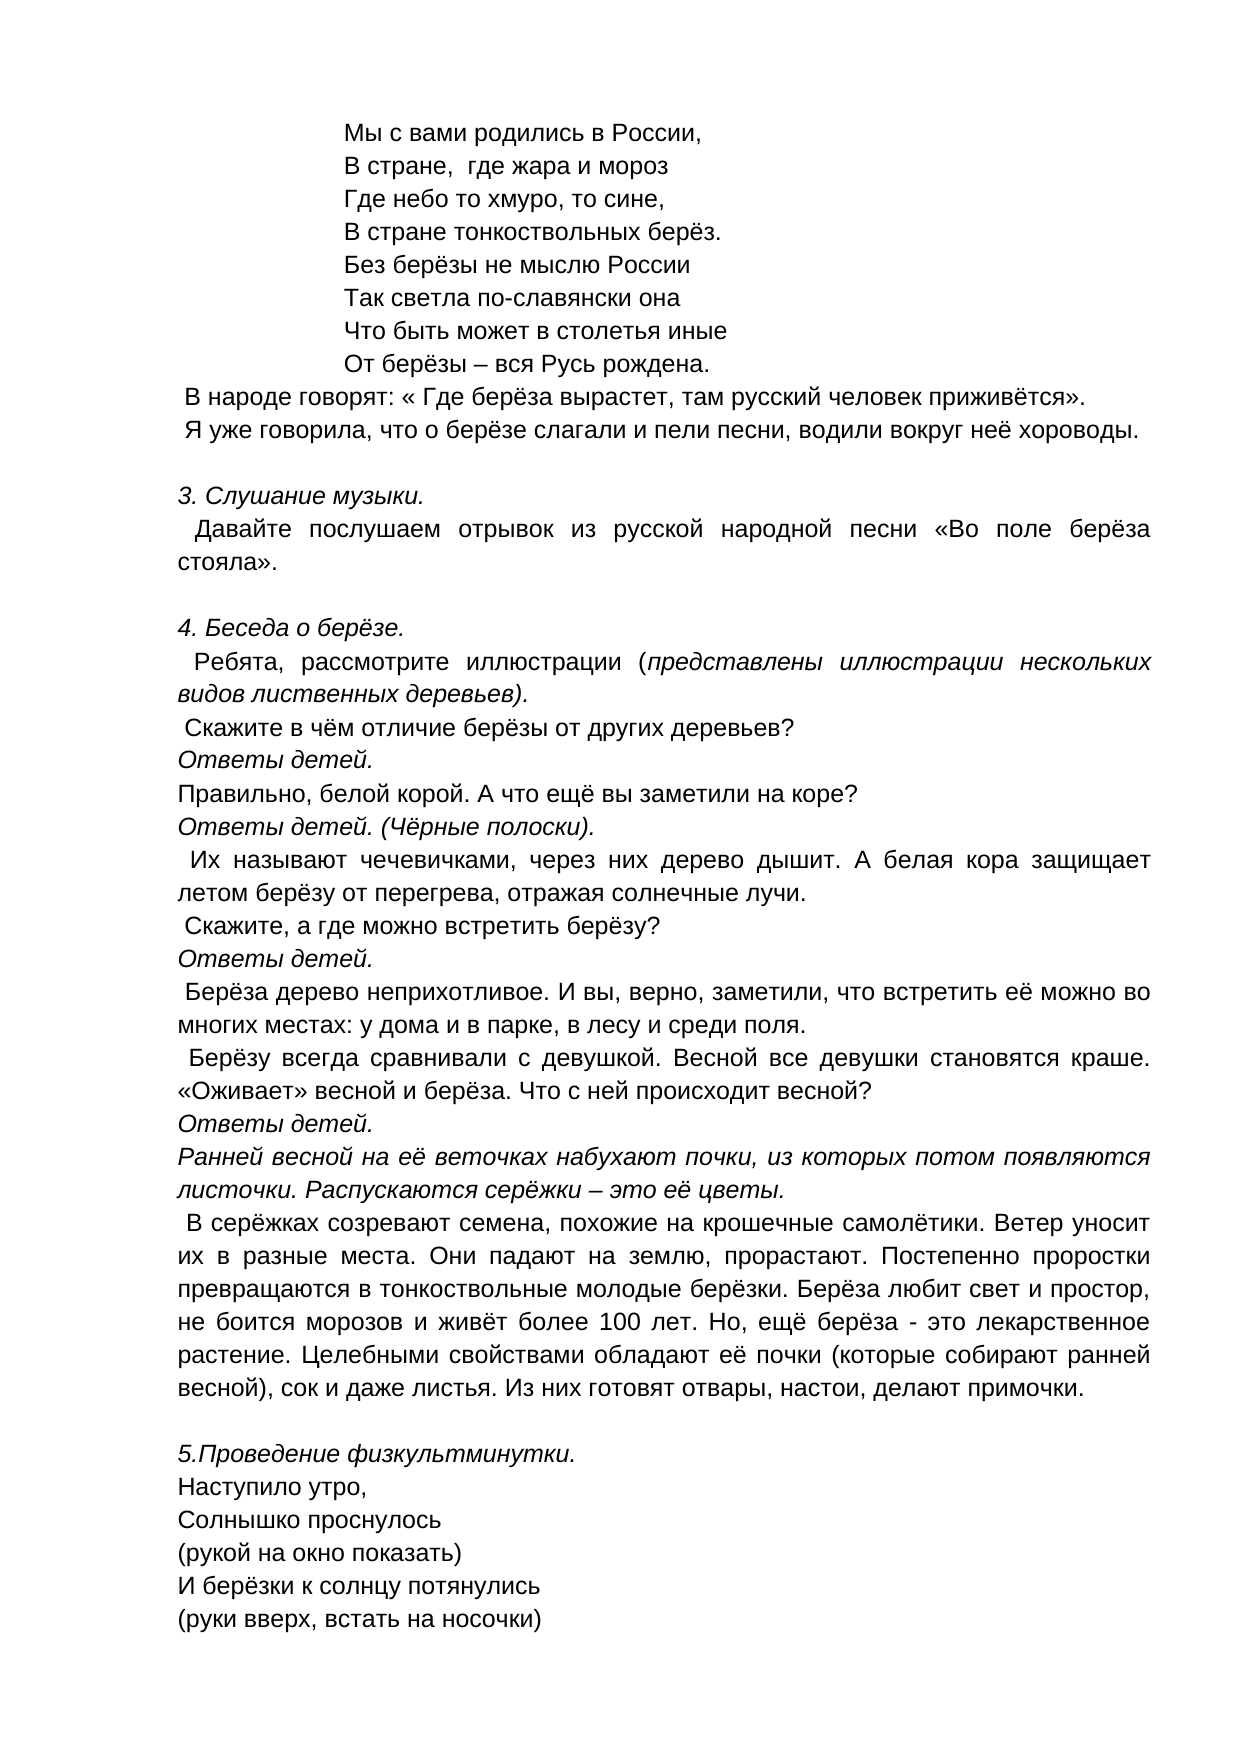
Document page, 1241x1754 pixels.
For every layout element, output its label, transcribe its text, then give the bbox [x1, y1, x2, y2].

text Ответы детей. [177, 1109, 1152, 1137]
text 3. Слушание музыки. [177, 481, 1152, 510]
text Берёза дерево неприхотливое. И вы, верно, заметили, что встретить её можно во многих местах: у дома и в парке, в лесу и среди поля. [177, 977, 1152, 1038]
text В серёжках созревают семена, похожие на крошечные самолётики. Ветер уносит их в разные места. Они падают на землю, прорастают. Постепенно проростки превращаются в тонкоствольные молодые берёзки. Берёза любит свет и простор, не боится морозов и живёт более 100 лет. Но, ещё берёза - это лекарственное растение. Целебными свойствами обладают её почки (которые собирают ранней весной), сок и даже листья. Из них готовят отвары, настои, делают примочки. [177, 1208, 1152, 1402]
text И берёзки к солнцу потянулись [177, 1571, 1152, 1600]
text Ответы детей. (Чёрные полоски). [177, 812, 1152, 840]
text Правильно, белой корой. А что ещё вы заметили на коре? [177, 778, 1152, 807]
text 4. Беседа о берёзе. [177, 613, 1152, 642]
text Давайте послушаем отрывок из русской народной песни «Во поле берёза стояла». [177, 514, 1152, 576]
text (рукой на окно показать) [177, 1538, 1152, 1567]
text (руки вверх, встать на носочки) [177, 1604, 1152, 1633]
text Ответы детей. [177, 944, 1152, 972]
text Ребята, рассмотрите иллюстрации (представлены иллюстрации нескольких видов лиственных деревьев). [177, 646, 1152, 708]
text От берёзы – вся Русь рождена. [177, 349, 1152, 378]
text Их называют чечевичками, через них дерево дышит. А белая кора защищает летом берёзу от перегрева, отражая солнечные лучи. [177, 844, 1152, 906]
text Ответы детей. [177, 746, 1152, 774]
text 5.Проведение физкультминутки. [177, 1439, 1152, 1468]
text Скажите, а где можно встретить берёзу? [177, 911, 1152, 939]
text Что быть может в столетья иные [177, 316, 1152, 345]
text Я уже говорила, что о берёзе слагали и пели песни, водили вокруг неё хороводы. [177, 415, 1152, 444]
text Ранней весной на её веточках набухают почки, из которых потом появляются листочки. Распускаются серёжки – это её цветы. [177, 1142, 1152, 1203]
text В стране тонкоствольных берёз. [177, 217, 1152, 246]
text Солнышко проснулось [177, 1505, 1152, 1534]
text В народе говорят: « Где берёза вырастет, там русский человек приживётся». [177, 382, 1152, 411]
text Наступило утро, [177, 1472, 1152, 1501]
text Так светла по-славянски она [177, 283, 1152, 312]
text Без берёзы не мыслю России [177, 250, 1152, 279]
text Где небо то хмуро, то сине, [177, 184, 1152, 213]
text Мы с вами родились в России, [177, 118, 1152, 147]
text Скажите в чём отличие берёзы от других деревьев? [177, 712, 1152, 741]
text Берёзу всегда сравнивали с девушкой. Весной все девушки становятся краше. «Оживает» весной и берёза. Что с ней происходит весной? [177, 1043, 1152, 1104]
text В стране, где жара и мороз [177, 151, 1152, 180]
